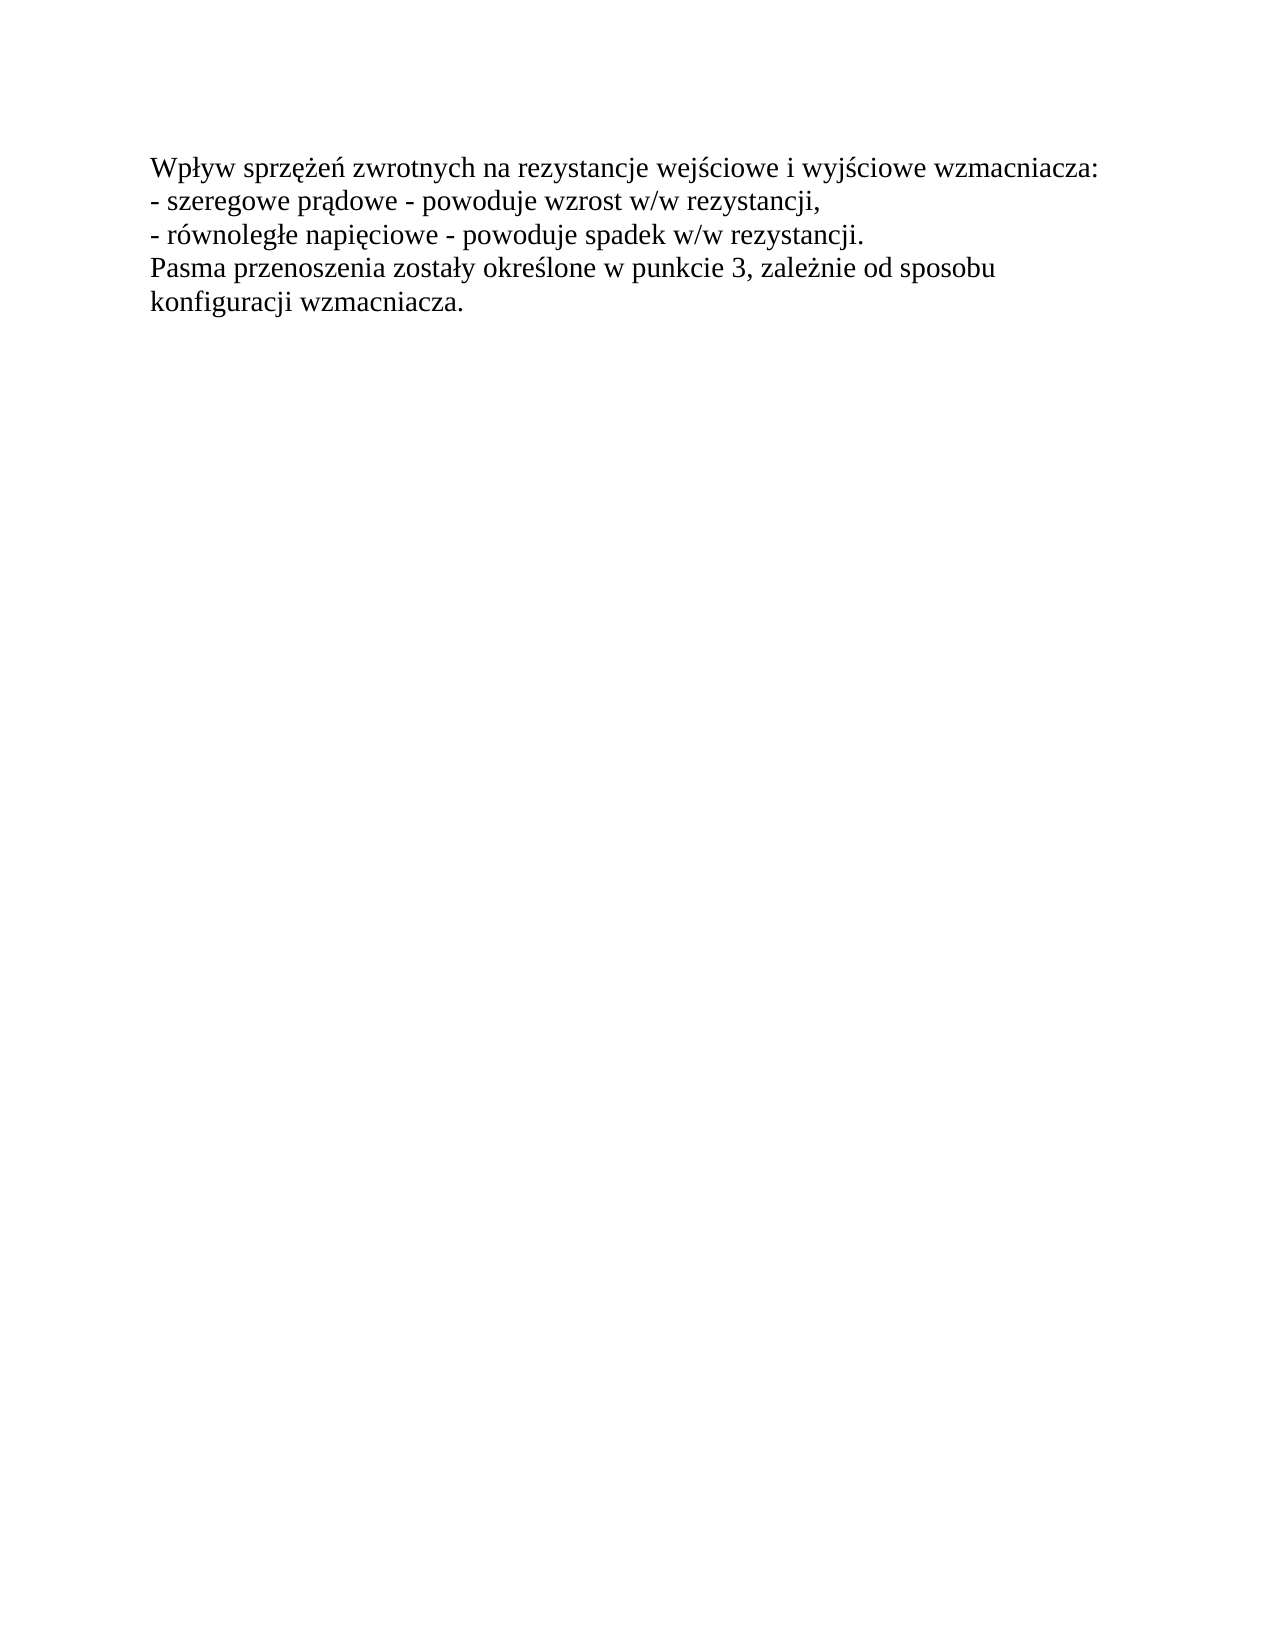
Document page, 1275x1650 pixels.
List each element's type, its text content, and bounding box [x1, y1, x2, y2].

text - równoległe napięciowe - powoduje spadek w/w rezystancji. [150, 217, 1125, 251]
text - szeregowe prądowe - powoduje wzrost w/w rezystancji, [150, 183, 1125, 217]
text Wpływ sprzężeń zwrotnych na rezystancje wejściowe i wyjściowe wzmacniacza: [150, 150, 1125, 183]
text Pasma przenoszenia zostały określone w punkcie 3, zależnie od sposobu konfiguracji wzmacniacza. [150, 251, 1125, 318]
